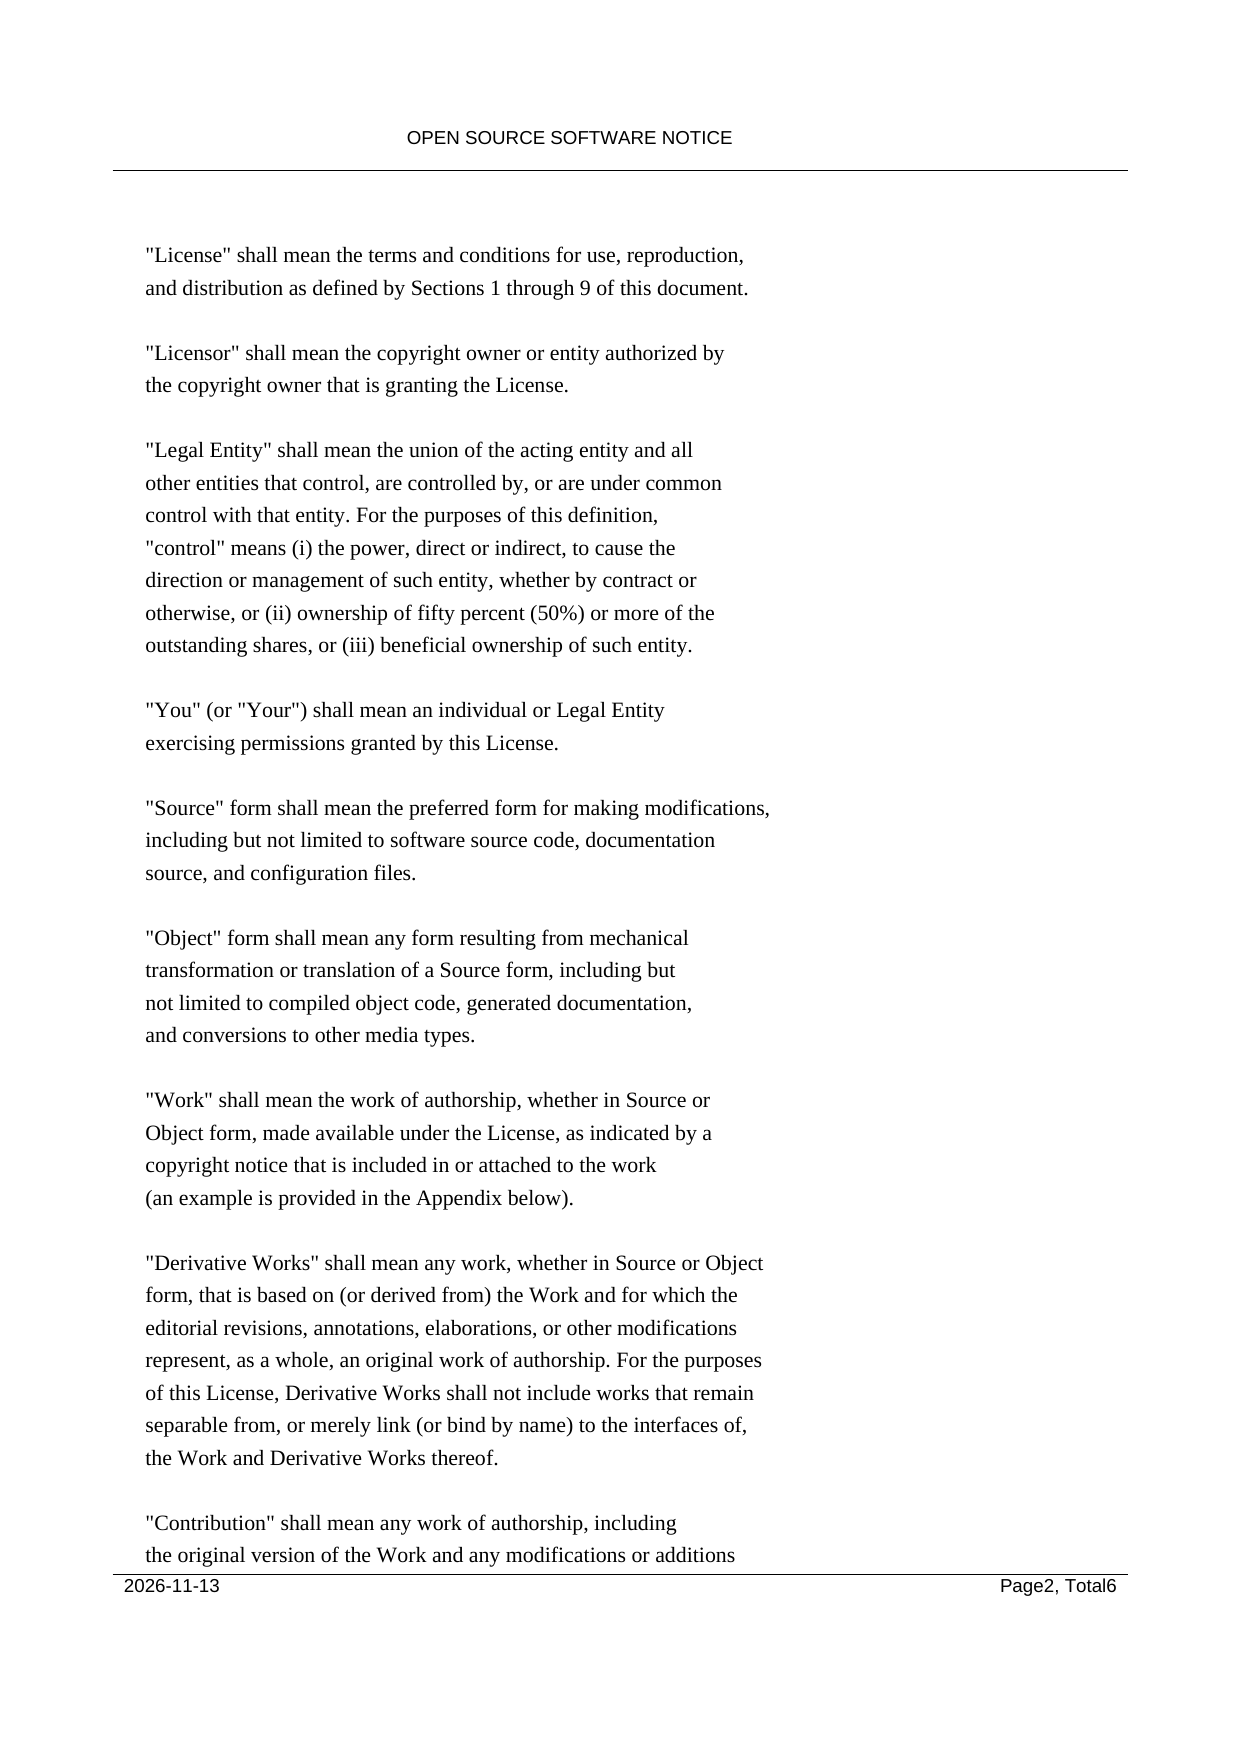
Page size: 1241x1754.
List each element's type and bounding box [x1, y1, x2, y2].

text [112, 206, 1128, 1571]
